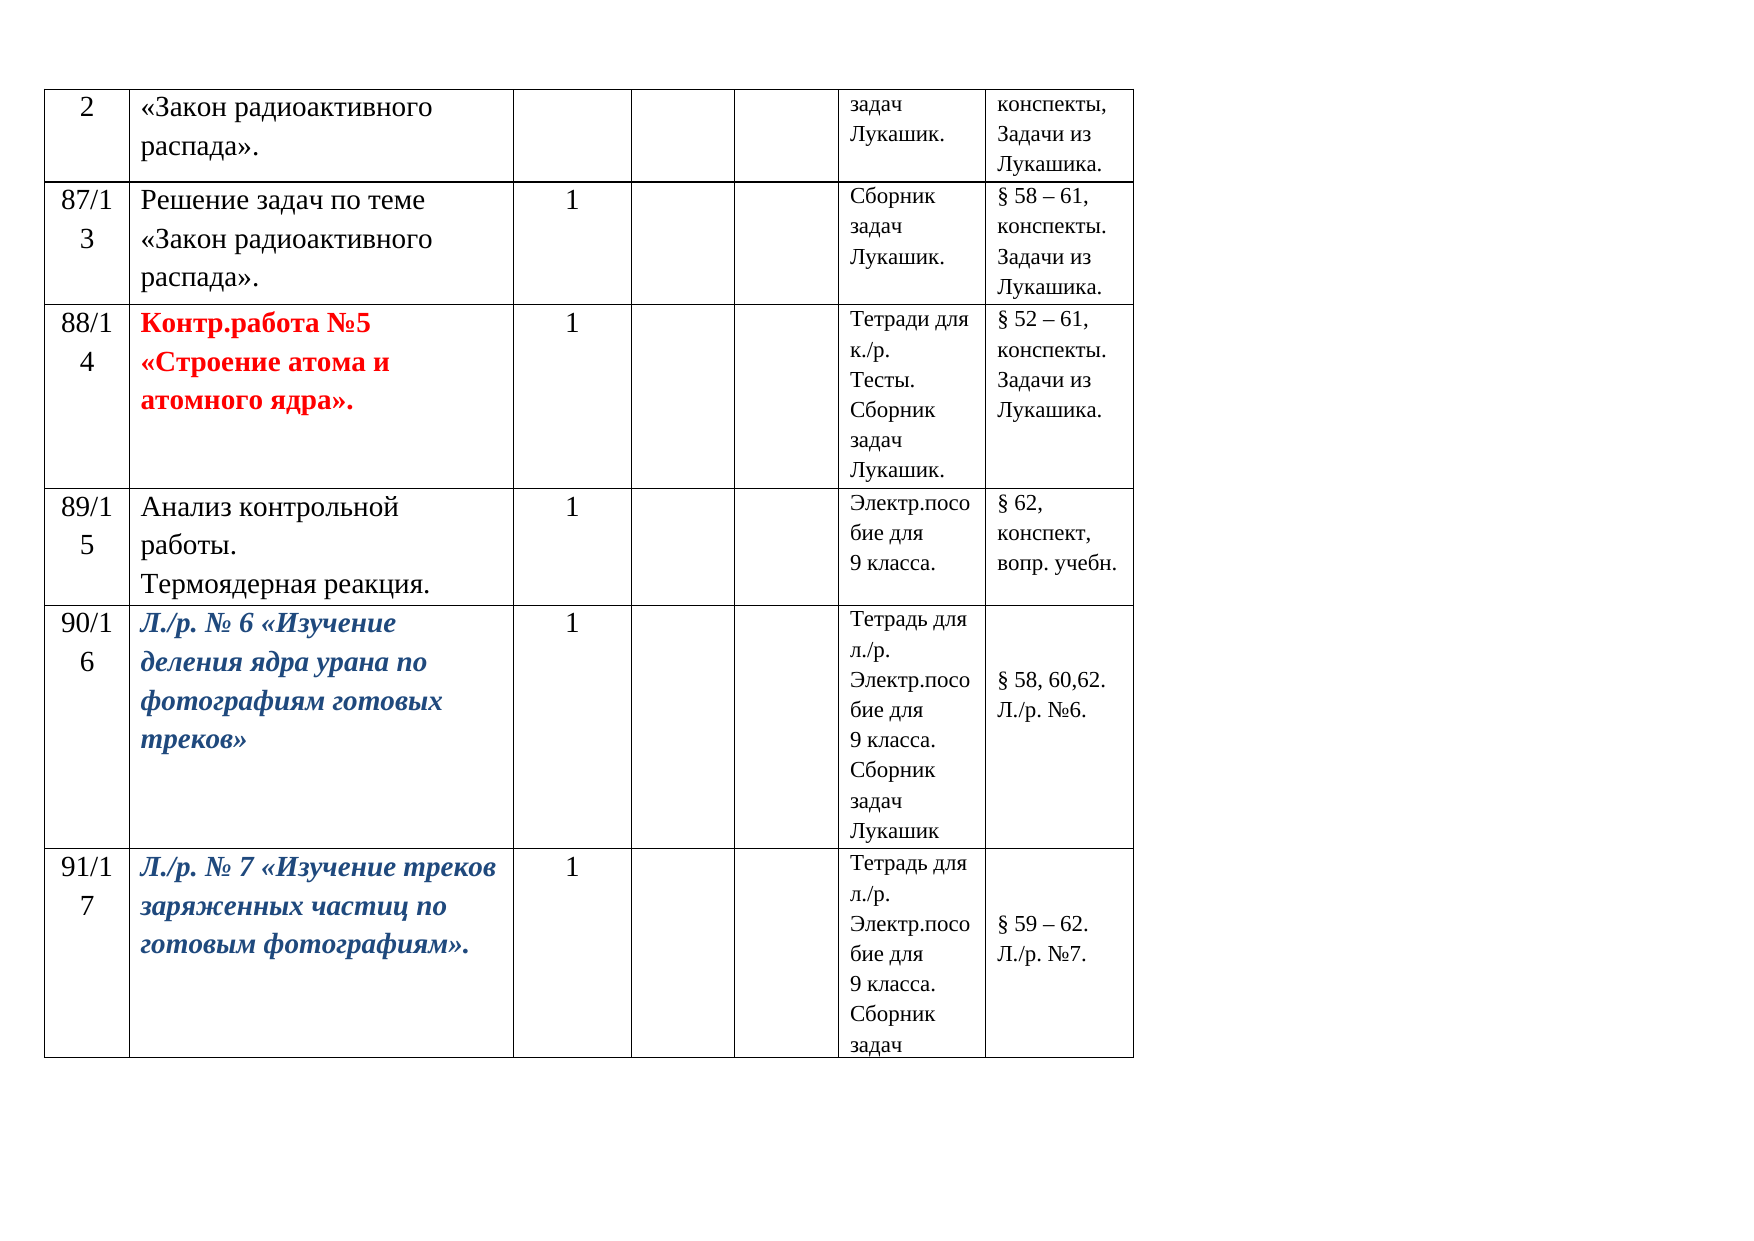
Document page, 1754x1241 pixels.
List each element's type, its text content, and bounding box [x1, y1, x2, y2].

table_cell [839, 849, 985, 1057]
table_cell 1 [514, 183, 631, 304]
table_cell [632, 849, 734, 1057]
table_cell [735, 183, 838, 304]
table_cell § 62, конспект, вопр. учебн. [986, 489, 1133, 604]
table_cell [632, 489, 734, 604]
table_cell Электр.пособие для 9 класса. [839, 489, 985, 604]
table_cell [986, 849, 1133, 1057]
table_cell 1 [514, 489, 631, 604]
table_cell [735, 489, 838, 604]
table_cell 1 [514, 606, 631, 848]
table_cell 1 [514, 849, 631, 1057]
table_cell [735, 606, 838, 848]
table_cell [632, 183, 734, 304]
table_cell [130, 849, 513, 1057]
table_cell Тетрадь для л./р. Электр.пособие для 9 класса. Сборник задач Лукашик [839, 606, 985, 848]
table_cell 1 [514, 90, 631, 181]
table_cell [130, 183, 513, 304]
table_cell 91/17 [45, 849, 129, 1057]
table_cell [130, 90, 513, 181]
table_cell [986, 90, 1133, 181]
table_cell 1 [514, 305, 631, 488]
table_cell Сборник задач Лукашик. [839, 183, 985, 304]
table_cell [735, 90, 838, 181]
table_cell Контр.работа №5 «Строение атома и атомного ядра». [130, 305, 513, 488]
table_cell [632, 305, 734, 488]
table_cell [735, 305, 838, 488]
table_cell 87/13 [45, 183, 129, 304]
table_cell 88/14 [45, 305, 129, 488]
table_cell 86/12 [45, 90, 129, 181]
table_cell § 58 – 61, конспекты. Задачи из Лукашика. [986, 183, 1133, 304]
table_cell 89/15 [45, 489, 129, 604]
table_cell [632, 90, 734, 181]
table_cell § 58, 60,62. Л./р. №6. [986, 606, 1133, 848]
table_cell Л./р. № 6 «Изучение деления ядра урана по фотографиям готовых треков» [130, 606, 513, 848]
table_cell [632, 606, 734, 848]
table_cell 90/16 [45, 606, 129, 848]
table_cell [735, 849, 838, 1057]
table_cell § 52 – 61, конспекты. Задачи из Лукашика. [986, 305, 1133, 488]
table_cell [839, 90, 985, 181]
table_cell Тетради для к./р. Тесты. Сборник задач Лукашик. [839, 305, 985, 488]
table_cell Анализ контрольной работы. Термоядерная реакция. [130, 489, 513, 604]
